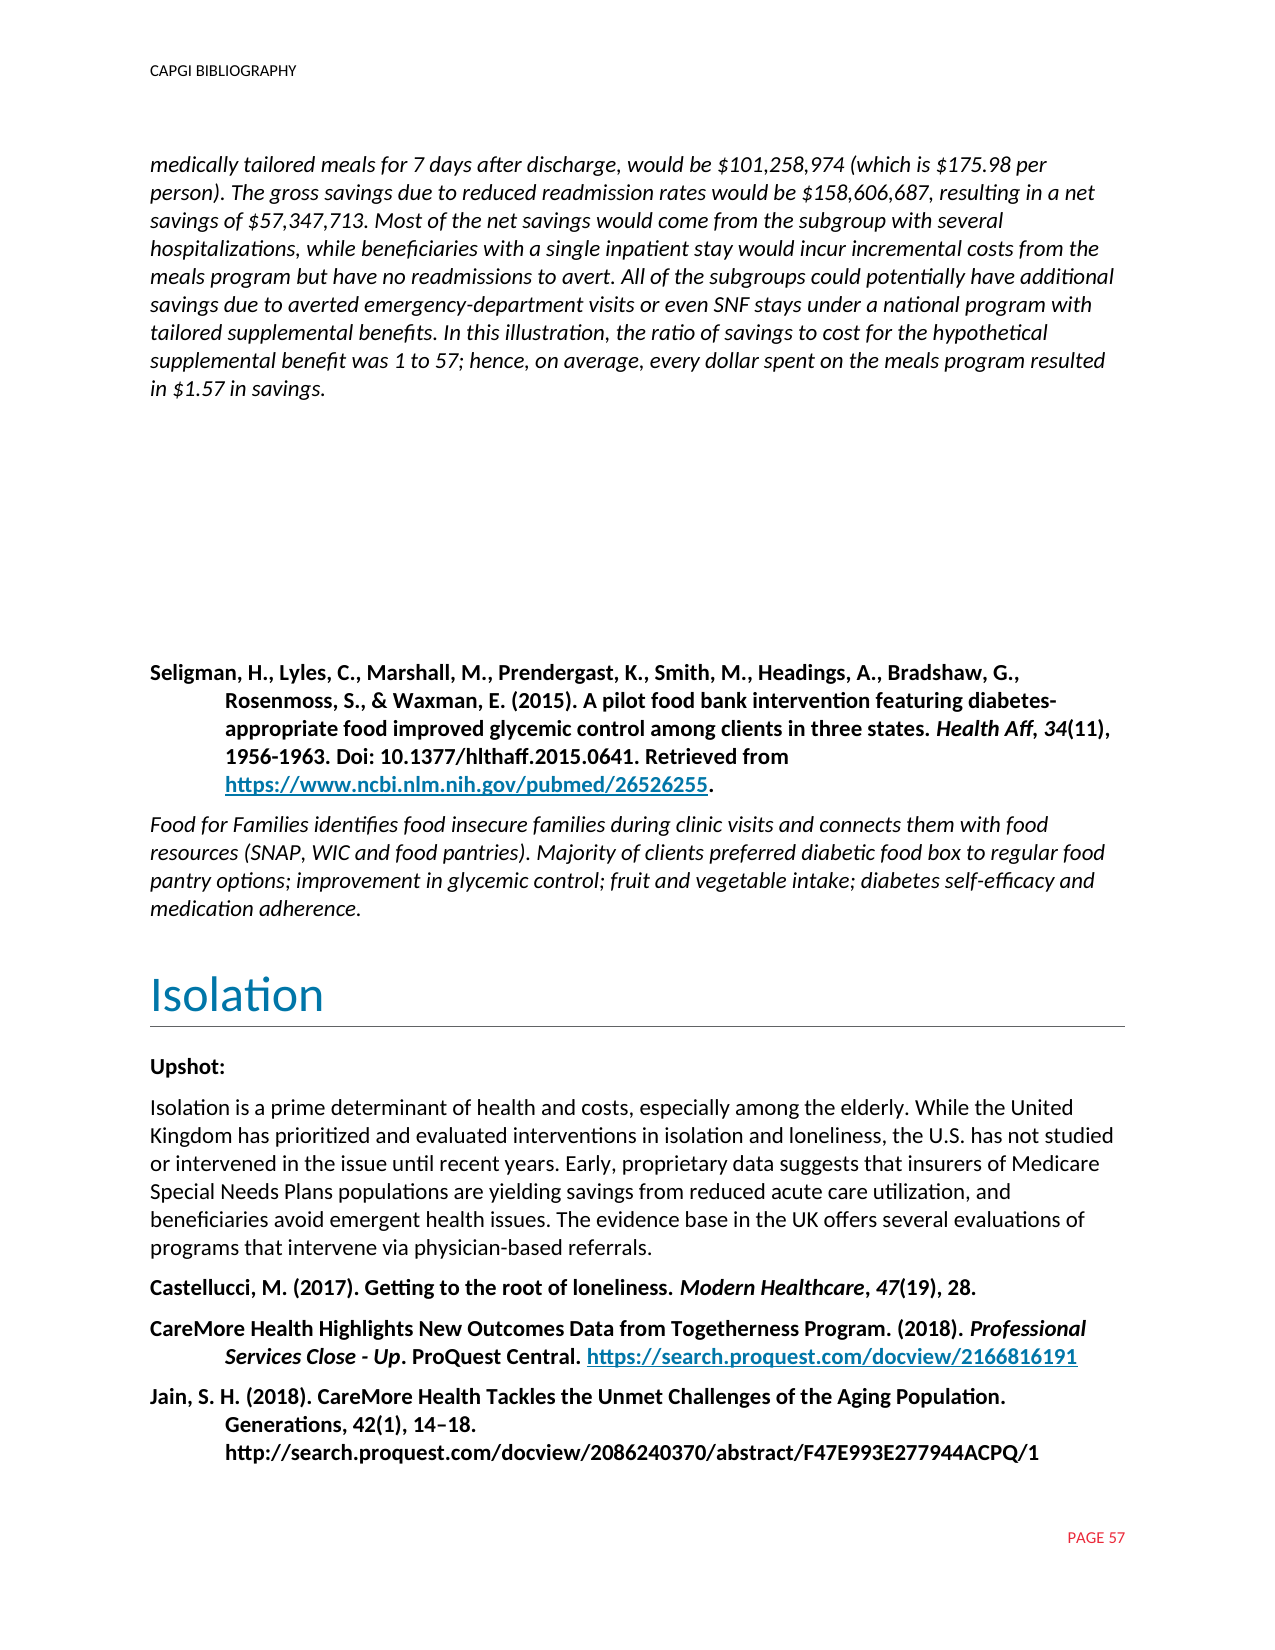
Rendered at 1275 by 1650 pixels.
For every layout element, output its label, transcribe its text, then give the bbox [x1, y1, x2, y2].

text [150, 150, 1125, 402]
text Seligman, H., Lyles, C., Marshall, M., Prendergast, K., Smith, M., Headings, A., Bradshaw, G., Rosenmoss, S., & Waxman, E. (2015). A pilot food bank intervention featuring diabetes-appropriate food improved glycemic control among clients in three states. Health Aff, 34(11), 1956-1963. Doi: 10.1377/hlthaff.2015.0641. Retrieved from https://www.ncbi.nlm.nih.gov/pubmed/26526255. [150, 658, 1125, 798]
text CareMore Health Highlights New Outcomes Data from Togetherness Program. (2018). Professional Services Close - Up. ProQuest Central. https://search.proquest.com/docview/2166816191 [150, 1314, 1125, 1370]
text Upshot: [150, 1052, 1125, 1080]
text Food for Families identifies food insecure families during clinic visits and connects them with food resources (SNAP, WIC and food pantries). Majority of clients preferred diabetic food box to regular food pantry options; improvement in glycemic control; fruit and vegetable intake; diabetes self-efficacy and medication adherence. [150, 810, 1125, 922]
subtitle Isolation [150, 963, 1125, 1026]
text Jain, S. H. (2018). CareMore Health Tackles the Unmet Challenges of the Aging Population. Generations, 42(1), 14–18. http://search.proquest.com/docview/2086240370/abstract/F47E993E277944ACPQ/1 [150, 1382, 1125, 1466]
text Castellucci, M. (2017). Getting to the root of loneliness. Modern Healthcare, 47(19), 28. [150, 1273, 1125, 1301]
text Isolation is a prime determinant of health and costs, especially among the elderly. While the United Kingdom has prioritized and evaluated interventions in isolation and loneliness, the U.S. has not studied or intervened in the issue until recent years. Early, proprietary data suggests that insurers of Medicare Special Needs Plans populations are yielding savings from reduced acute care utilization, and beneficiaries avoid emergent health issues. The evidence base in the UK offers several evaluations of programs that intervene via physician-based referrals. [150, 1093, 1125, 1261]
